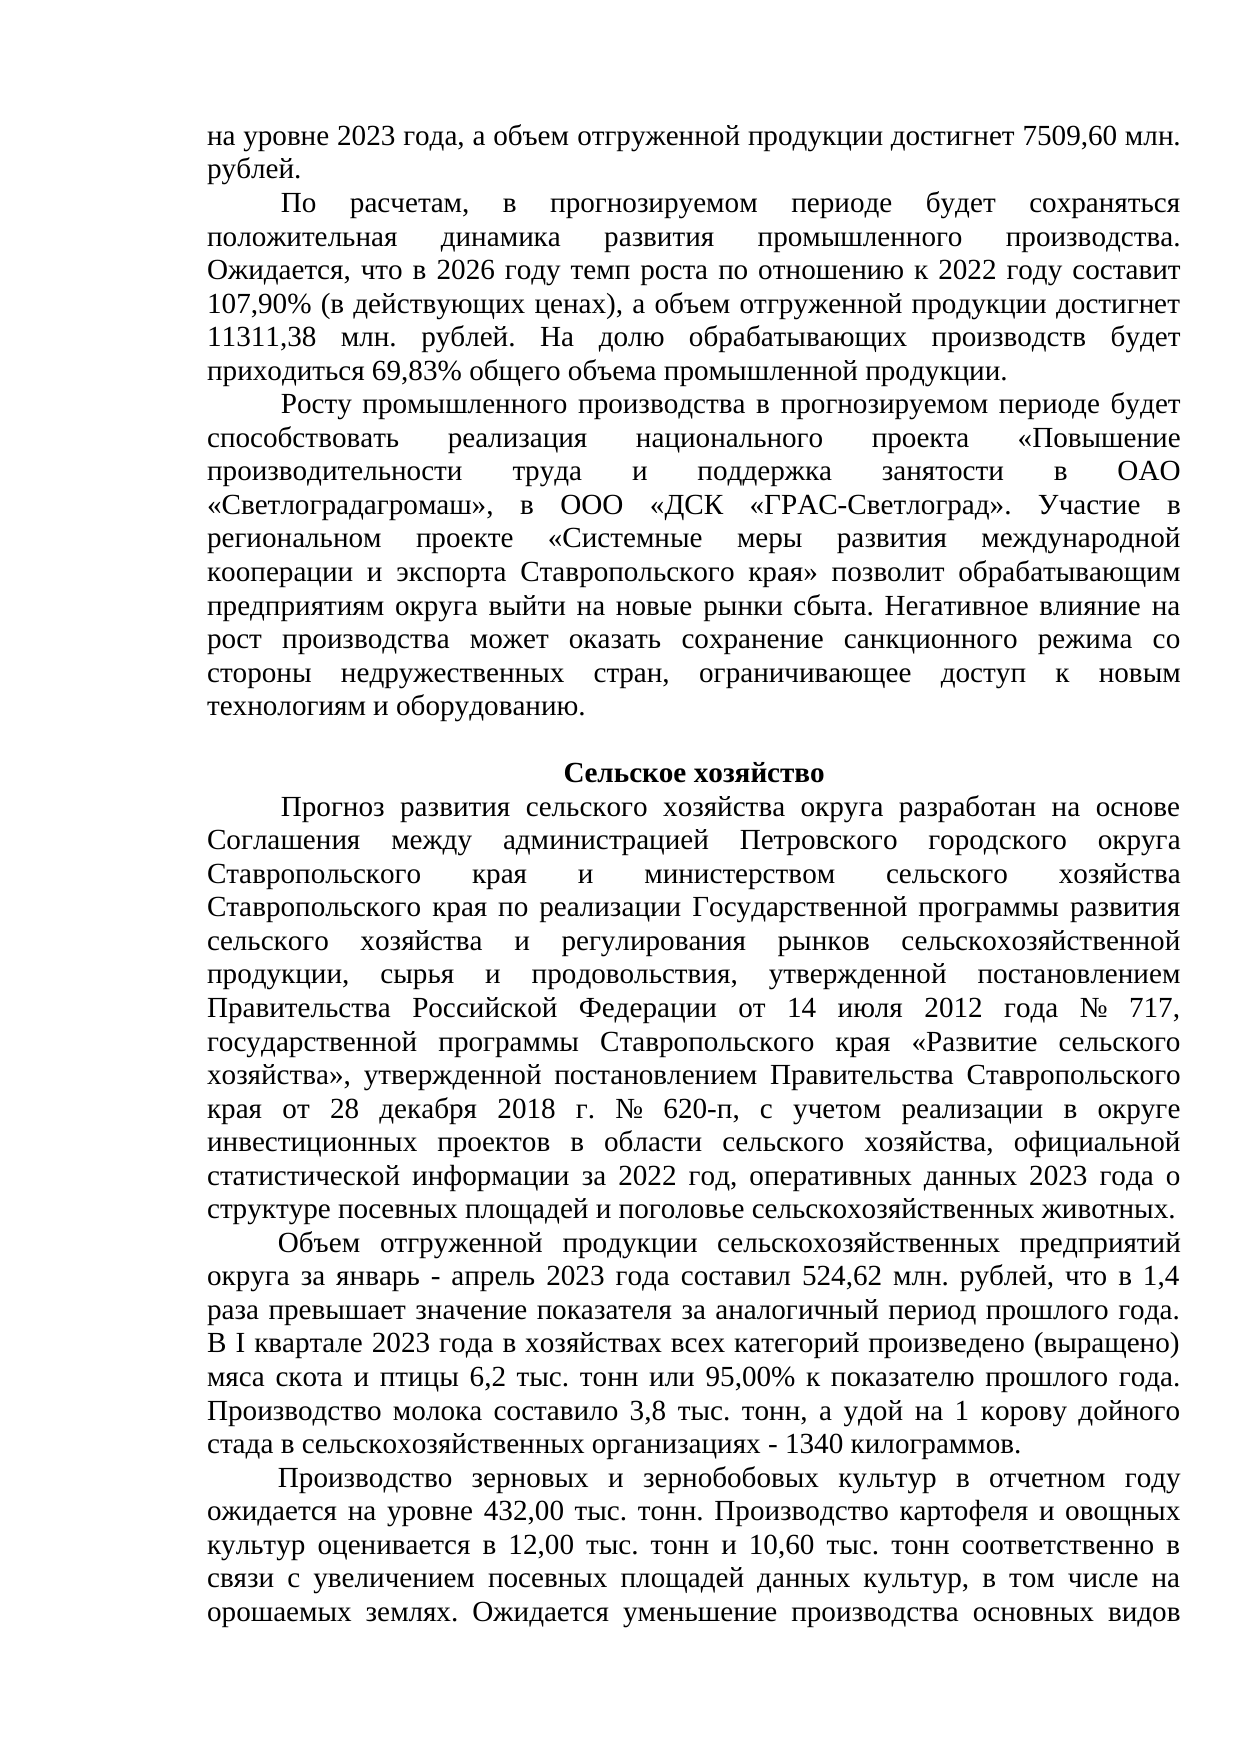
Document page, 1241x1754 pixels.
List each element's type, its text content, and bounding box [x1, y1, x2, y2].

text Объем отгруженной продукции сельскохозяйственных предприятий округа за январь - апрель 2023 года составил 524,62 млн. рублей, что в 1,4 раза превышает значение показателя за аналогичный период прошлого года. В I квартале 2023 года в хозяйствах всех категорий произведено (выращено) мяса скота и птицы 6,2 тыс. тонн или 95,00% к показателю прошлого года. Производство молока составило 3,8 тыс. тонн, а удой на 1 корову дойного стада в сельскохозяйственных организациях - 1340 килограммов. [207, 1225, 1181, 1460]
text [207, 1460, 1181, 1627]
text По расчетам, в прогнозируемом периоде будет сохраняться положительная динамика развития промышленного производства. Ожидается, что в 2026 году темп роста по отношению к 2022 году составит 107,90% (в действующих ценах), а объем отгруженной продукции достигнет 11311,38 млн. рублей. На долю обрабатывающих производств будет приходиться 69,83% общего объема промышленной продукции. [207, 185, 1181, 386]
text Прогноз развития сельского хозяйства округа разработан на основе Соглашения между администрацией Петровского городского округа Ставропольского края и министерством сельского хозяйства Ставропольского края по реализации Государственной программы развития сельского хозяйства и регулирования рынков сельскохозяйственной продукции, сырья и продовольствия, утвержденной постановлением Правительства Российской Федерации от 14 июля 2012 года № 717, государственной программы Ставропольского края «Развитие сельского хозяйства», утвержденной постановлением Правительства Ставропольского края от 28 декабря 2018 г. № 620-п, с учетом реализации в округе инвестиционных проектов в области сельского хозяйства, официальной статистической информации за 2022 год, оперативных данных 2023 года о структуре посевных площадей и поголовье сельскохозяйственных животных. [207, 789, 1181, 1225]
text Росту промышленного производства в прогнозируемом периоде будет способствовать реализация национального проекта «Повышение производительности труда и поддержка занятости в ОАО «Светлоградагромаш», в ООО «ДСК «ГРАС-Светлоград». Участие в региональном проекте «Системные меры развития международной кооперации и экспорта Ставропольского края» позволит обрабатывающим предприятиям округа выйти на новые рынки сбыта. Негативное влияние на рост производства может оказать сохранение санкционного режима со стороны недружественных стран, ограничивающее доступ к новым технологиям и оборудованию. [207, 386, 1181, 722]
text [207, 118, 1181, 185]
text Сельское хозяйство [207, 755, 1181, 789]
